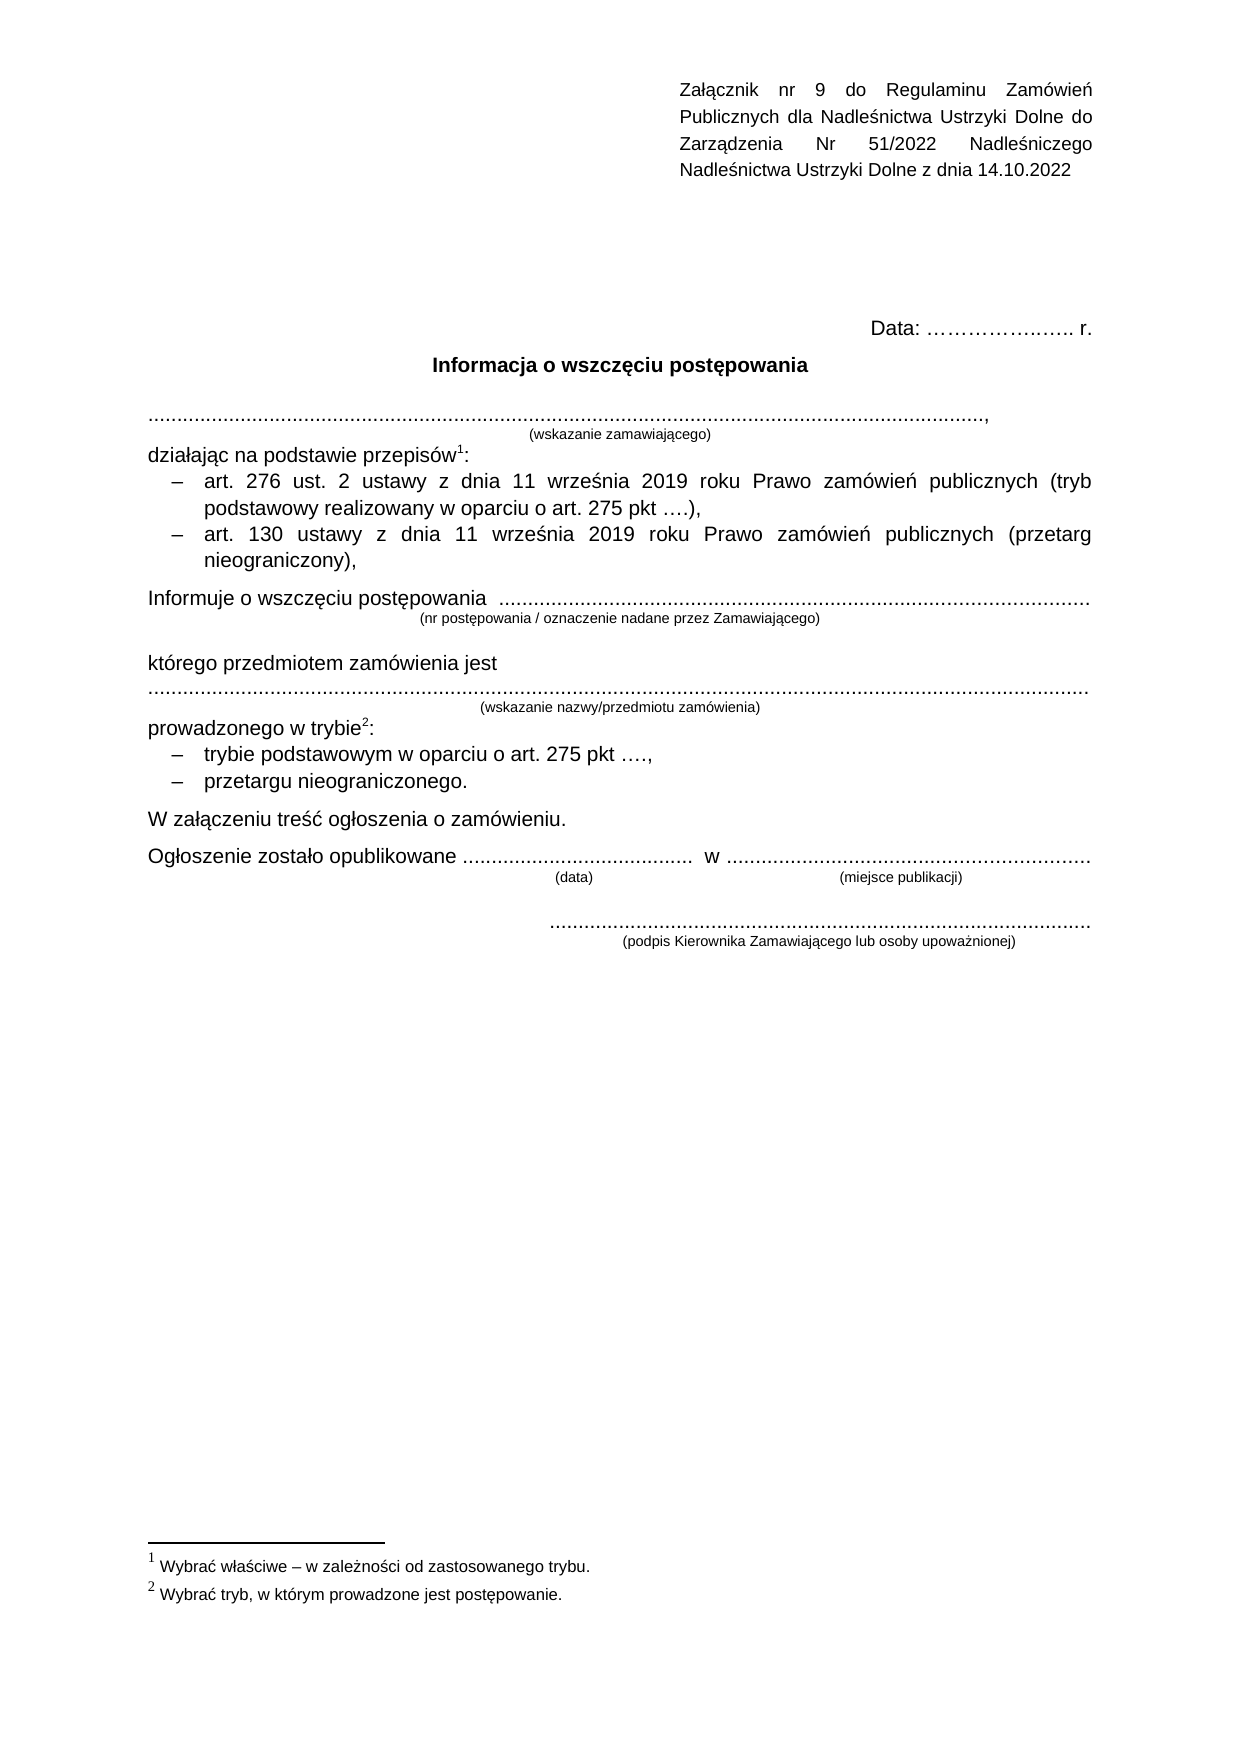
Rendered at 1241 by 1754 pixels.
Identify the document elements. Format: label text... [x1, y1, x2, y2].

text Informuje o wszczęciu postępowania [148, 586, 1092, 610]
text Ogłoszenie zostało opublikowane ........................................ w [148, 844, 1092, 868]
text – przetargu nieograniczonego. [171, 766, 1093, 792]
text (podpis Kierownika Zamawiającego lub osoby upoważnionej) [546, 933, 1092, 950]
text W załączeniu treść ogłoszenia o zamówieniu. [148, 806, 1092, 830]
text (data) (miejsce publikacji) [148, 868, 1092, 885]
text Informacja o wszczęciu postępowania [159, 353, 1081, 377]
text – art. 276 ust. 2 ustawy z dnia 11 września 2019 roku Prawo zamówień publicznych (tryb podstawowy realizowany w oparciu o art. 275 pkt ….), [171, 466, 1093, 519]
text którego przedmiotem zamówienia jest [148, 651, 1092, 675]
text Data: ……………..….. r. [148, 315, 1092, 339]
text (wskazanie nazwy/przedmiotu zamówienia) [148, 699, 1092, 716]
text prowadzonego w trybie: [148, 716, 1092, 739]
text – trybie podstawowym w oparciu o art. 275 pkt …., [171, 739, 1093, 766]
text (nr postępowania / oznaczenie nadane przez Zamawiającego) [148, 610, 1092, 627]
text (wskazanie zamawiającego) [148, 426, 1092, 442]
text .............................................................................................. [148, 909, 1092, 933]
text ................................................................................................................................................., [148, 402, 1092, 426]
text – art. 130 ustawy z dnia 11 września 2019 roku Prawo zamówień publicznych (przetarg nieograniczony), [171, 519, 1093, 572]
text działając na podstawie przepisów: [148, 442, 1092, 466]
